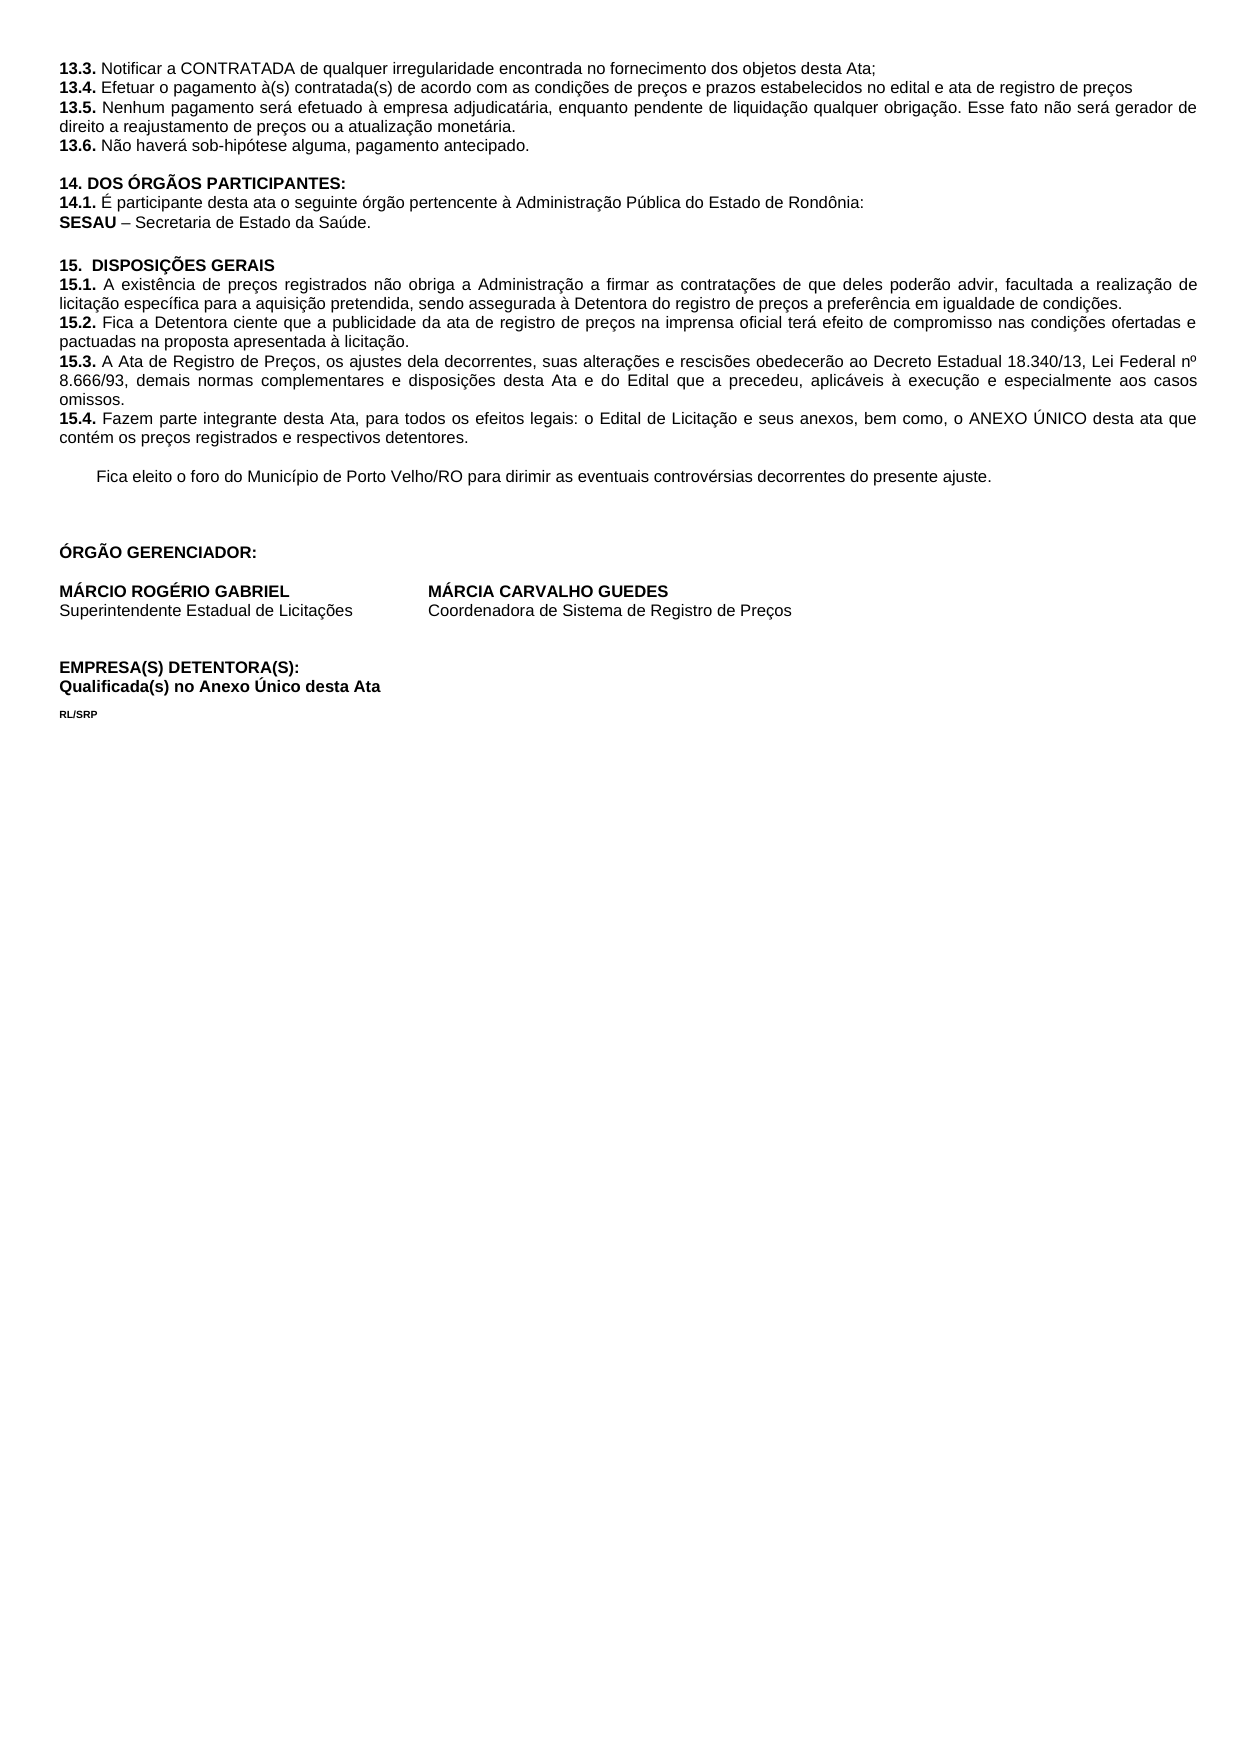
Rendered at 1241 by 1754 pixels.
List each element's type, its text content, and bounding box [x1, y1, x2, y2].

text 13.5. Nenhum pagamento será efetuado à empresa adjudicatária, enquanto pendente de liquidação qualquer obrigação. Esse fato não será gerador de direito a reajustamento de preços ou a atualização monetária. [59, 97, 1199, 136]
text 14. DOS ÓRGÃOS PARTICIPANTES: [59, 174, 1194, 193]
text 15.4. Fazem parte integrante desta Ata, para todos os efeitos legais: o Edital de Licitação e seus anexos, bem como, o ANEXO ÚNICO desta ata que contém os preços registrados e respectivos detentores. [59, 409, 1199, 447]
text Fica eleito o foro do Município de Porto Velho/RO para dirimir as eventuais controvérsias decorrentes do presente ajuste. [59, 466, 1199, 486]
text Qualificada(s) no Anexo Único desta Ata [59, 677, 1194, 696]
text 15.1. A existência de preços registrados não obriga a Administração a firmar as contratações de que deles poderão advir, facultada a realização de licitação específica para a aquisição pretendida, sendo assegurada à Detentora do registro de preços a preferência em igualdade de condições. [59, 275, 1199, 313]
text Superintendente Estadual de Licitações Coordenadora de Sistema de Registro de Preços [59, 601, 1194, 620]
text 13.6. Não haverá sob-hipótese alguma, pagamento antecipado. [59, 136, 1199, 155]
text 15.2. Fica a Detentora ciente que a publicidade da ata de registro de preços na imprensa oficial terá efeito de compromisso nas condições ofertadas e pactuadas na proposta apresentada à licitação. [59, 313, 1199, 351]
text 13.3. Notificar a CONTRATADA de qualquer irregularidade encontrada no fornecimento dos objetos desta Ata; [59, 59, 1199, 78]
text 14.1. É participante desta ata o seguinte órgão pertencente à Administração Pública do Estado de Rondônia: [59, 193, 1194, 212]
text EMPRESA(S) DETENTORA(S): [59, 658, 1194, 677]
text 15. DISPOSIÇÕES GERAIS [59, 256, 1199, 275]
text MÁRCIO ROGÉRIO GABRIEL MÁRCIA CARVALHO GUEDES [59, 581, 1194, 601]
text 15.3. A Ata de Registro de Preços, os ajustes dela decorrentes, suas alterações e rescisões obedecerão ao Decreto Estadual 18.340/13, Lei Federal nº 8.666/93, demais normas complementares e disposições desta Ata e do Edital que a precedeu, aplicáveis à execução e especialmente aos casos omissos. [59, 351, 1199, 409]
text ÓRGÃO GERENCIADOR: [59, 543, 1194, 562]
text 13.4. Efetuar o pagamento à(s) contratada(s) de acordo com as condições de preços e prazos estabelecidos no edital e ata de registro de preços [59, 78, 1199, 97]
text SESAU – Secretaria de Estado da Saúde. [59, 212, 1199, 232]
